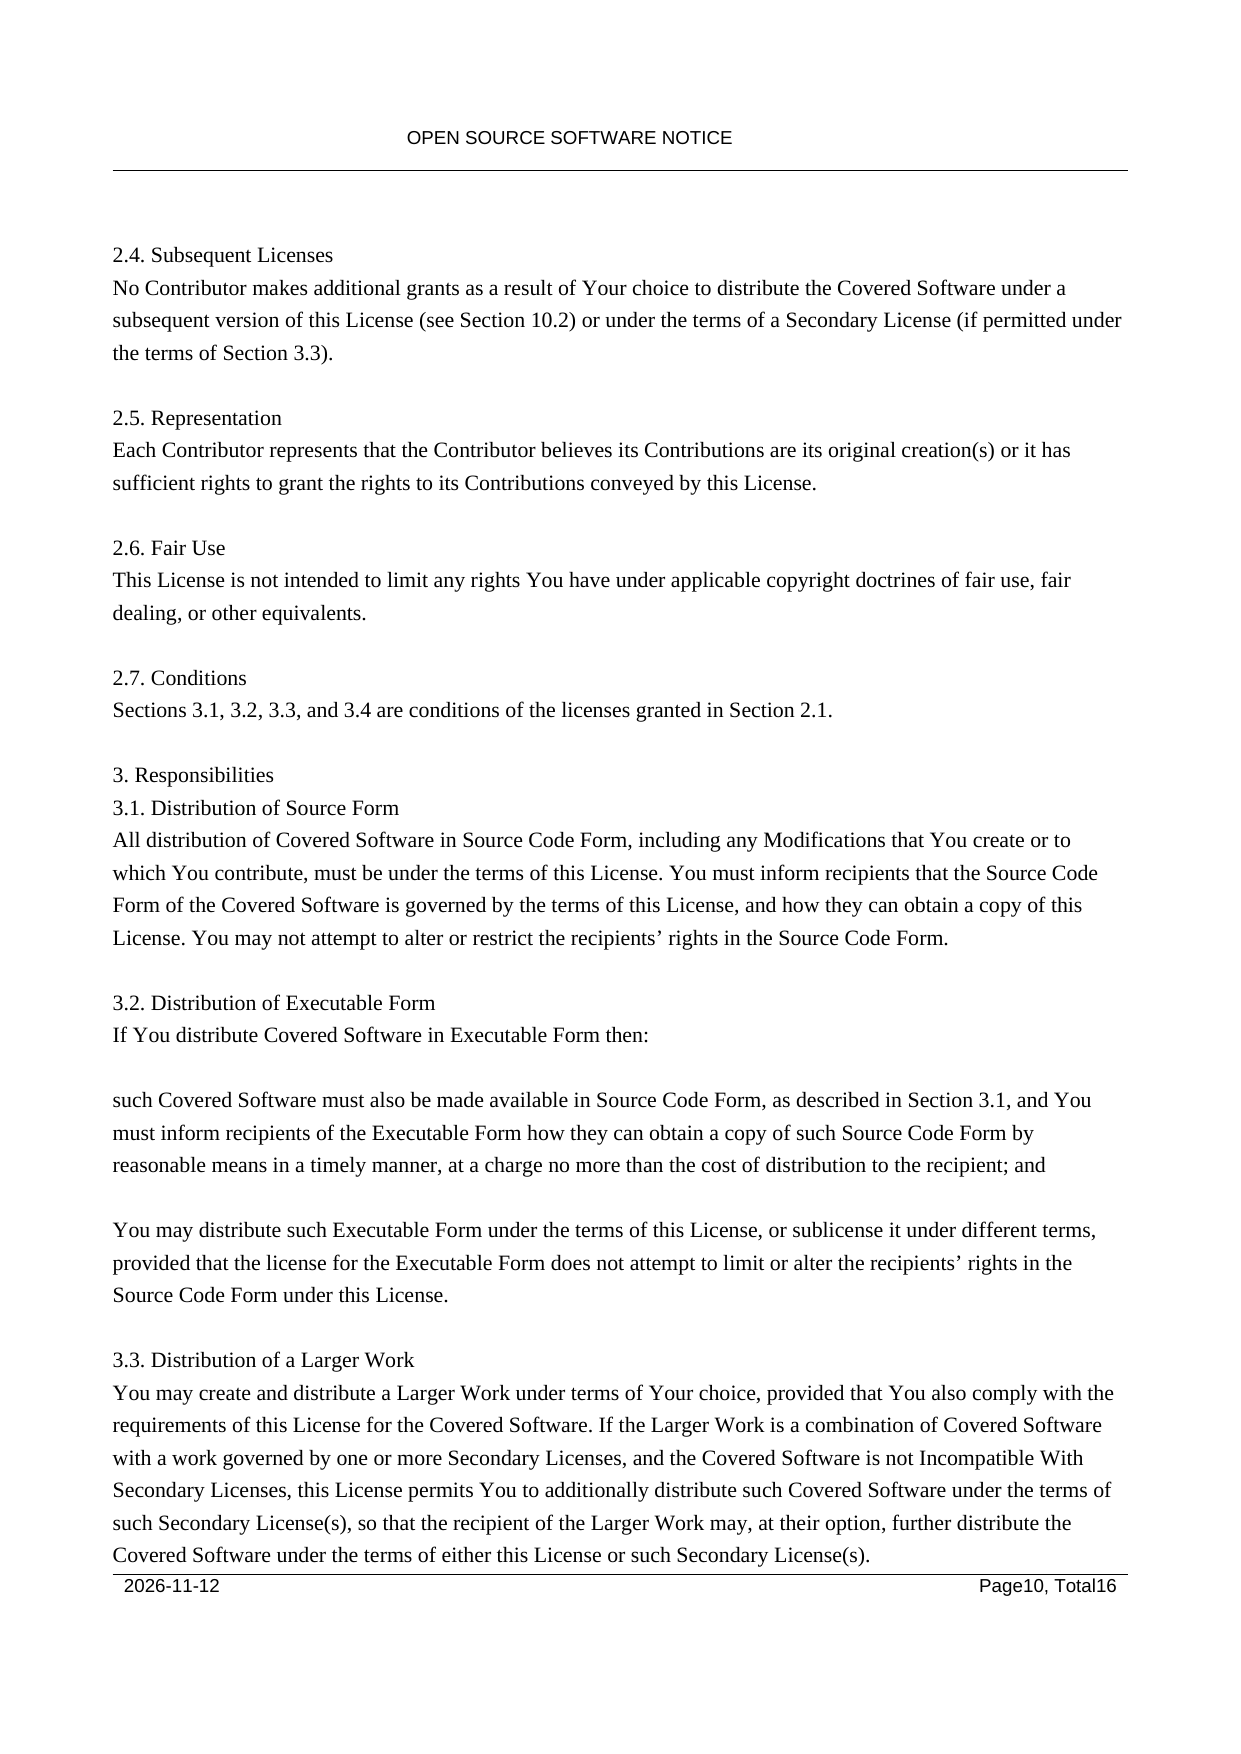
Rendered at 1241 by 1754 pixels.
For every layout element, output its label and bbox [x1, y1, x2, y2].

text [112, 206, 1128, 1571]
